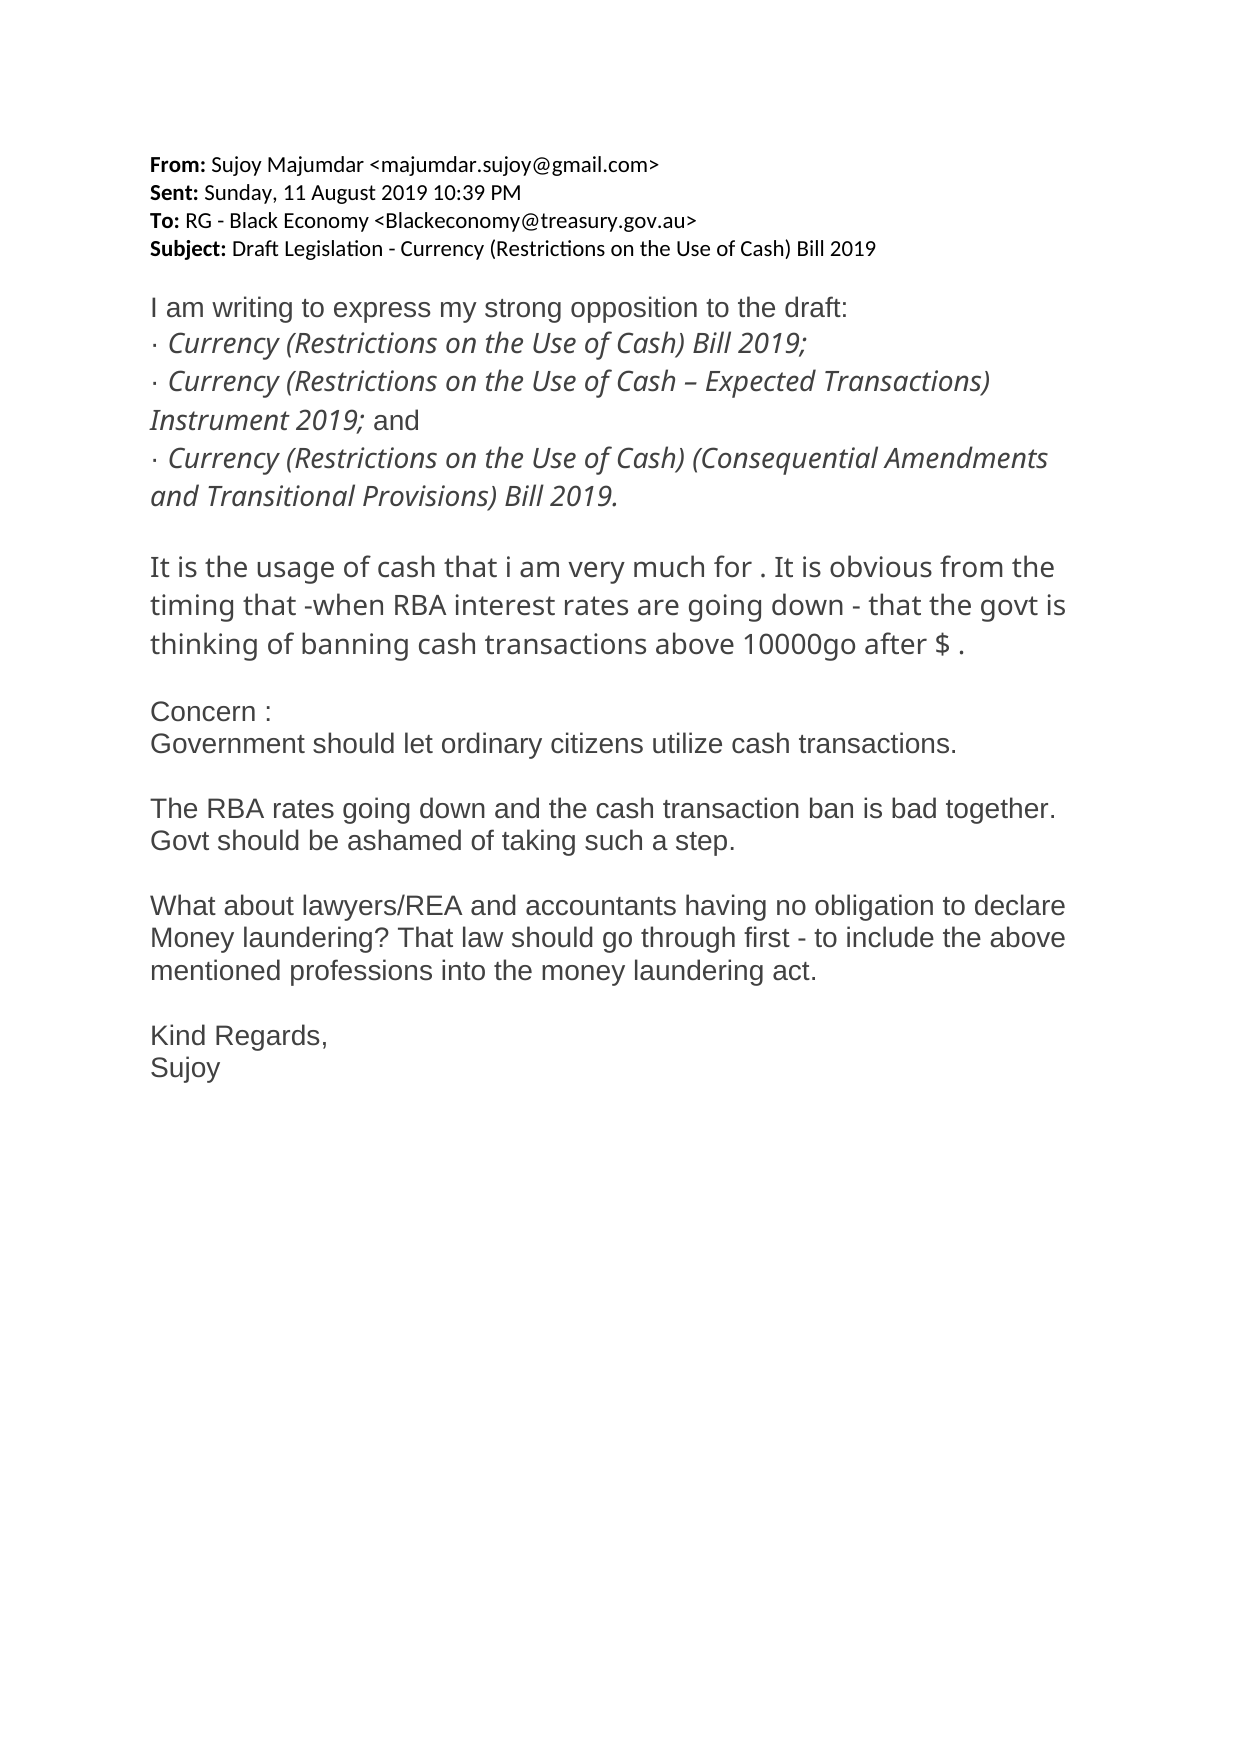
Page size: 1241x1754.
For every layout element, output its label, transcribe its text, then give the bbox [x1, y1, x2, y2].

text · Currency (Restrictions on the Use of Cash) Bill 2019; [150, 323, 1090, 362]
text It is the usage of cash that i am very much for . It is obvious from the timing that -when RBA interest rates are going down - that the govt is thinking of banning cash transactions above 10000go after $ . [150, 547, 1090, 662]
text The RBA rates going down and the cash transaction ban is bad together. Govt should be ashamed of taking such a step. [150, 792, 1090, 857]
text Government should let ordinary citizens utilize cash transactions. [150, 727, 1090, 759]
text Concern : [150, 695, 1090, 727]
text · Currency (Restrictions on the Use of Cash) (Consequential Amendments and Transitional Provisions) Bill 2019. [150, 438, 1090, 515]
text · Currency (Restrictions on the Use of Cash – Expected Transactions) Instrument 2019; and [150, 362, 1090, 438]
text I am writing to express my strong opposition to the draft: [150, 291, 1090, 323]
text What about lawyers/REA and accountants having no obligation to declare Money laundering? That law should go through first - to include the above mentioned professions into the money laundering act. [150, 889, 1090, 986]
text Sujoy [150, 1051, 1090, 1083]
text From: Sujoy Majumdar <majumdar.sujoy@gmail.com> Sent: Sunday, 11 August 2019 10:39 PM To: RG - Black Economy <Blackeconomy@treasury.gov.au> Subject: Draft Legislation - Currency (Restrictions on the Use of Cash) Bill 2019 [150, 150, 1090, 262]
text Kind Regards, [150, 1019, 1090, 1051]
